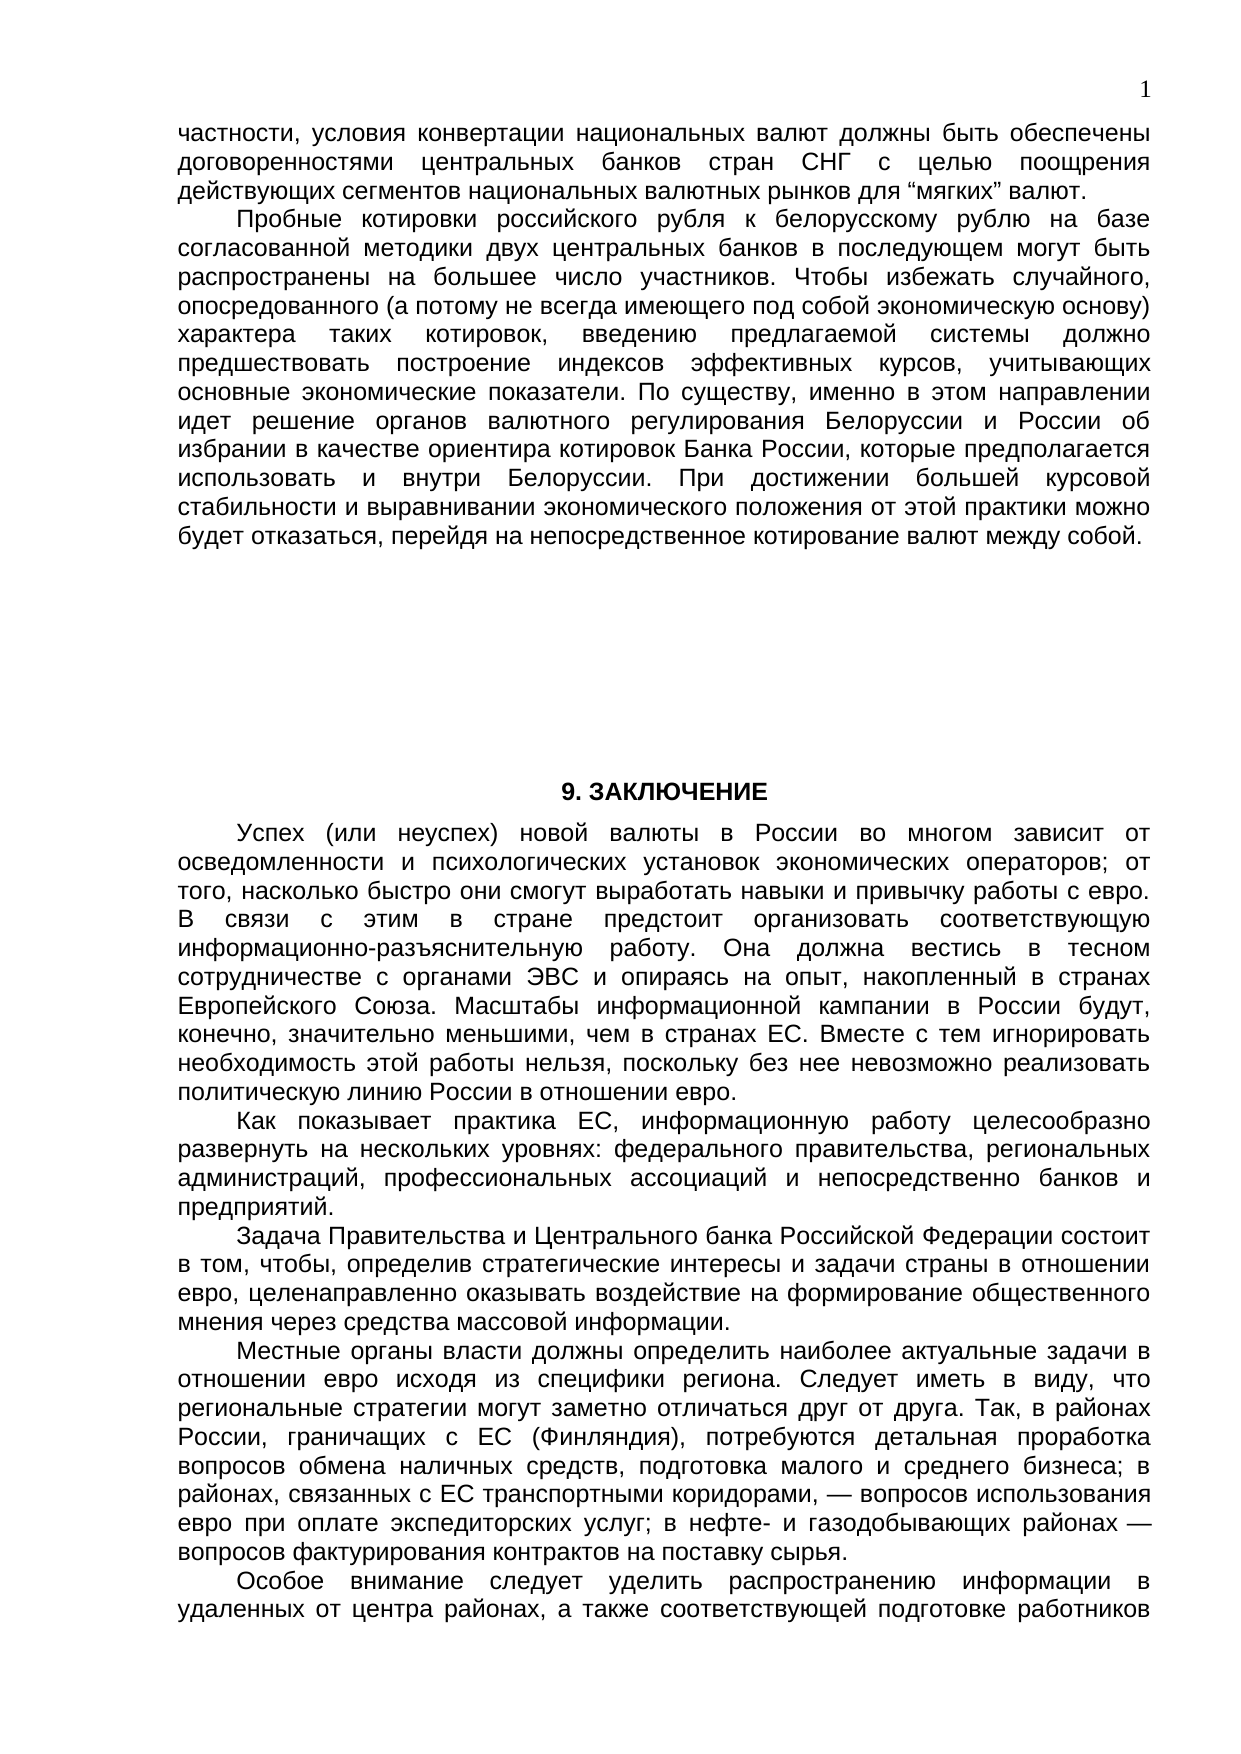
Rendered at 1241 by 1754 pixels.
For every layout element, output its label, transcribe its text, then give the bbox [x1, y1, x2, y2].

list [177, 1566, 1152, 1623]
list 9. ЗАКЛЮЧЕНИЕ [177, 777, 1152, 806]
list Задача Правительства и Центрального банка Российской Федерации состоит в том, чтобы, определив стратегические интересы и задачи страны в отношении евро, целенаправленно оказывать воздействие на формирование общественного мнения через средства массовой информации. [177, 1221, 1152, 1336]
list Пробные котировки российского рубля к белорусскому рублю на базе согласованной методики двух центральных банков в последующем могут быть распространены на большее число участников. Чтобы избежать случайного, опосредованного (а потому не всегда имеющего под собой экономическую основу) характера таких котировок, введению предлагаемой системы должно предшествовать построение индексов эффективных курсов, учитывающих основные экономические показатели. По существу, именно в этом направлении идет решение органов валютного регулирования Белоруссии и России об избрании в качестве ориентира котировок Банка России, которые предполагается использовать и внутри Белоруссии. При достижении большей курсовой стабильности и выравнивании экономического положения от этой практики можно будет отказаться, перейдя на непосредственное котирование валют между собой. [177, 204, 1152, 549]
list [177, 118, 1152, 204]
list Как показывает практика ЕС, информационную работу целесообразно развернуть на нескольких уровнях: федерального правительства, региональных администраций, профессиональных ассоциаций и непосредственно банков и предприятий. [177, 1106, 1152, 1221]
list Местные органы власти должны определить наиболее актуальные задачи в отношении евро исходя из специфики региона. Следует иметь в виду, что региональные стратегии могут заметно отличаться друг от друга. Так, в районах России, граничащих с ЕС (Финляндия), потребуются детальная проработка вопросов обмена наличных средств, подготовка малого и среднего бизнеса; в районах, связанных с ЕС транспортными коридорами, — вопросов использования евро при оплате экспедиторских услуг; в нефте- и газодобывающих районах — вопросов фактурирования контрактов на поставку сырья. [177, 1336, 1152, 1566]
list Успех (или неуспех) новой валюты в России во многом зависит от осведомленности и психологических установок экономических операторов; от того, насколько быстро они смогут выработать навыки и привычку работы с евро. В связи с этим в стране предстоит организовать соответствующую информационно-разъяснительную работу. Она должна вестись в тесном сотрудничестве с органами ЭВС и опираясь на опыт, накопленный в странах Европейского Cоюза. Масштабы информационной кампании в России будут, конечно, значительно меньшими, чем в странах ЕС. Вместе с тем игнорировать необходимость этой работы нельзя, поскольку без нее невозможно реализовать политическую линию России в отношении евро. [177, 818, 1152, 1106]
